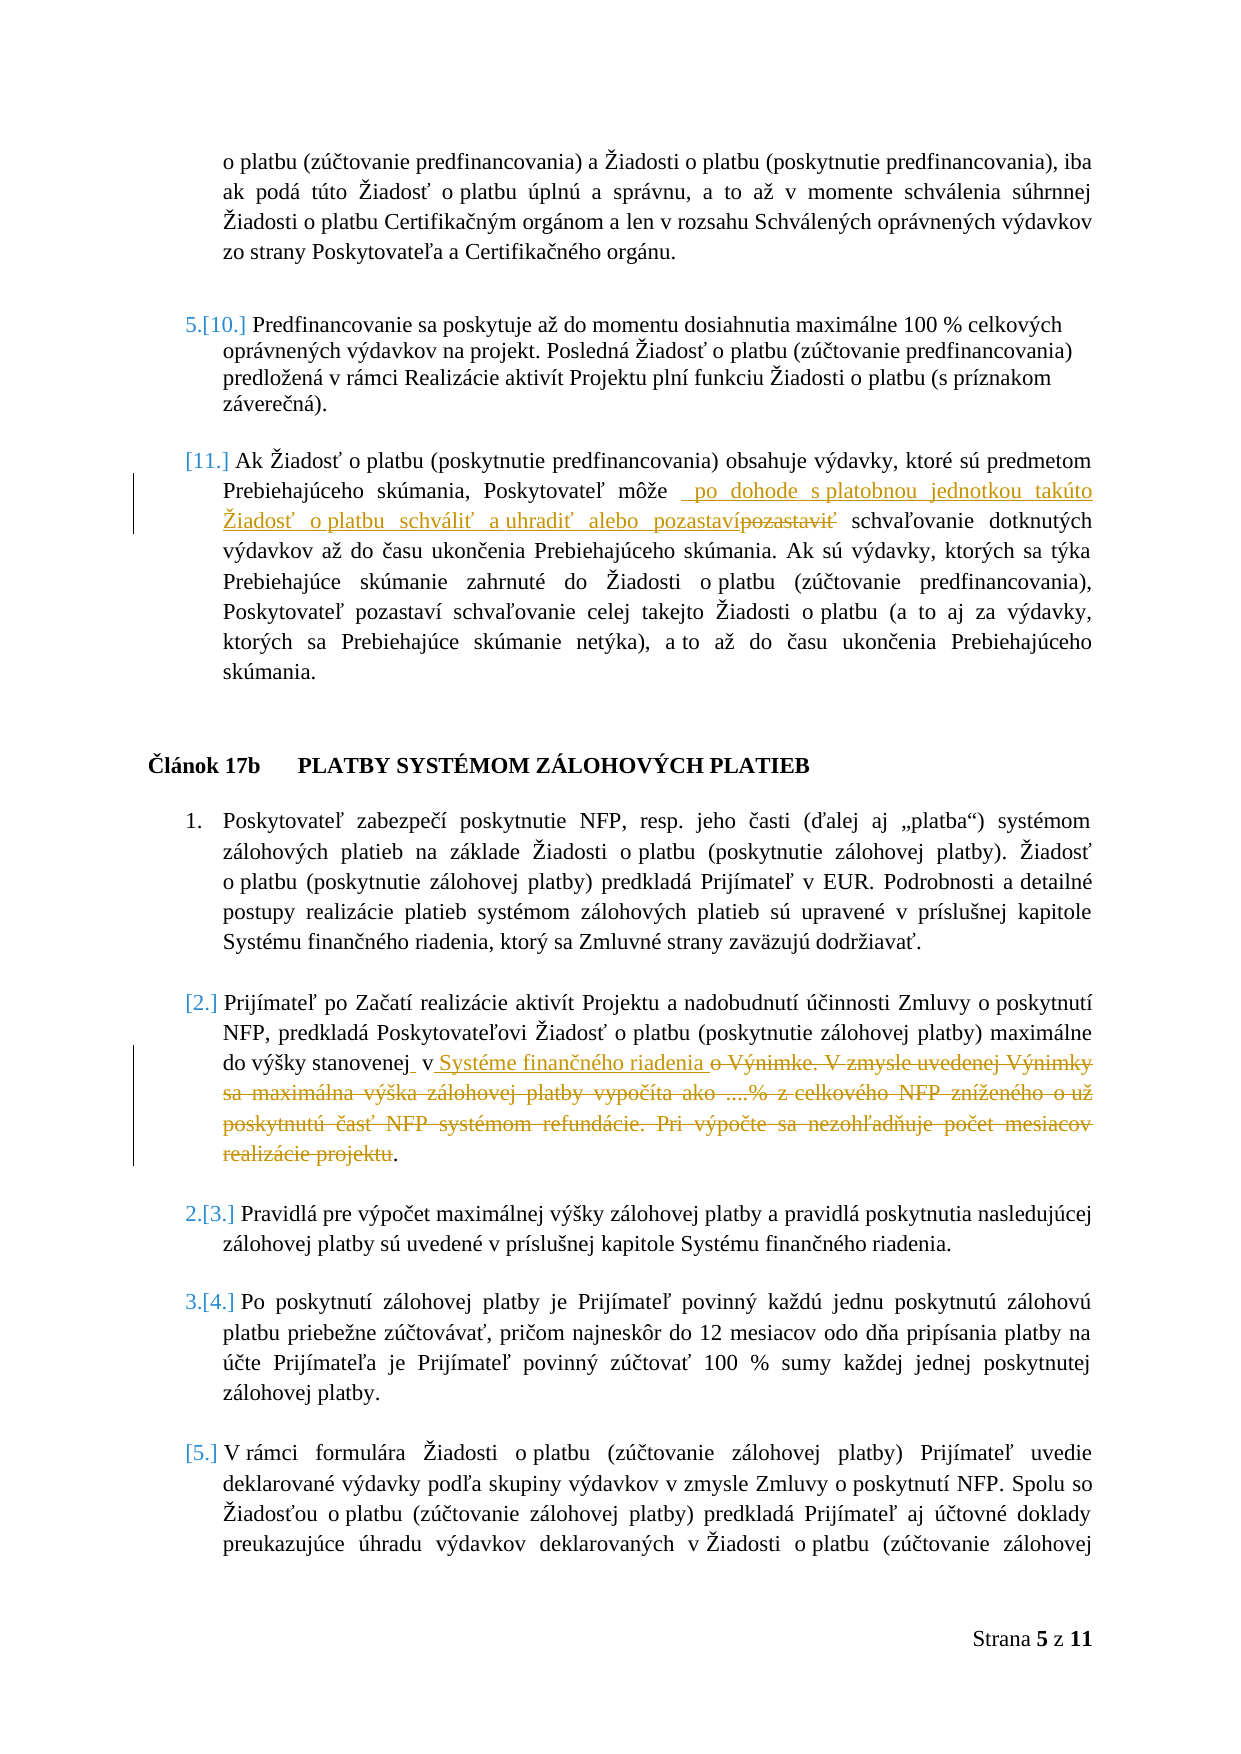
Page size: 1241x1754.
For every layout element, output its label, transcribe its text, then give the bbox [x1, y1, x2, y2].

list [185, 148, 1092, 265]
list Pravidlá pre výpočet maximálnej výšky zálohovej platby a pravidlá poskytnutia nasledujúcej zálohovej platby sú uvedené v príslušnej kapitole Systému finančného riadenia. [185, 1200, 1092, 1257]
list Predfinancovanie sa poskytuje až do momentu dosiahnutia maximálne 100 % celkových oprávnených výdavkov na projekt. Posledná Žiadosť o platbu (zúčtovanie predfinancovania) predložená v rámci Realizácie aktivít Projektu plní funkciu Žiadosti o platbu (s príznakom záverečná). [185, 311, 1092, 417]
list Prijímateľ po Začatí realizácie aktivít Projektu a nadobudnutí účinnosti Zmluvy o poskytnutí NFP, predkladá Poskytovateľovi Žiadosť o platbu (poskytnutie zálohovej platby) maximálne do výšky stanovenej v. [185, 989, 1092, 1166]
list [185, 1439, 1092, 1556]
list Poskytovateľ zabezpečí poskytnutie NFP, resp. jeho časti (ďalej aj „platba“) systémom zálohových platieb na základe Žiadosti o platbu (poskytnutie zálohovej platby). Žiadosť o platbu (poskytnutie zálohovej platby) predkladá Prijímateľ v EUR. Podrobnosti a detailné postupy realizácie platieb systémom zálohových platieb sú upravené v príslušnej kapitole Systému finančného riadenia, ktorý sa Zmluvné strany zaväzujú dodržiavať. [185, 808, 1092, 955]
list Ak Žiadosť o platbu (poskytnutie predfinancovania) obsahuje výdavky, ktoré sú predmetom Prebiehajúceho skúmania, Poskytovateľ môže schvaľovanie dotknutých výdavkov až do času ukončenia Prebiehajúceho skúmania. Ak sú výdavky, ktorých sa týka Prebiehajúce skúmanie zahrnuté do Žiadosti o platbu (zúčtovanie predfinancovania), Poskytovateľ pozastaví schvaľovanie celej takejto Žiadosti o platbu (a to aj za výdavky, ktorých sa Prebiehajúce skúmanie netýka), a to až do času ukončenia Prebiehajúceho skúmania. [185, 447, 1092, 685]
text Článok 17b PLATBY SYSTÉMOM ZÁLOHOVÝCH PLATIEB [148, 752, 1092, 779]
list Po poskytnutí zálohovej platby je Prijímateľ povinný každú jednu poskytnutú zálohovú platbu priebežne zúčtovávať, pričom najneskôr do 12 mesiacov odo dňa pripísania platby na účte Prijímateľa je Prijímateľ povinný zúčtovať 100 % sumy každej jednej poskytnutej zálohovej platby. [185, 1288, 1092, 1405]
